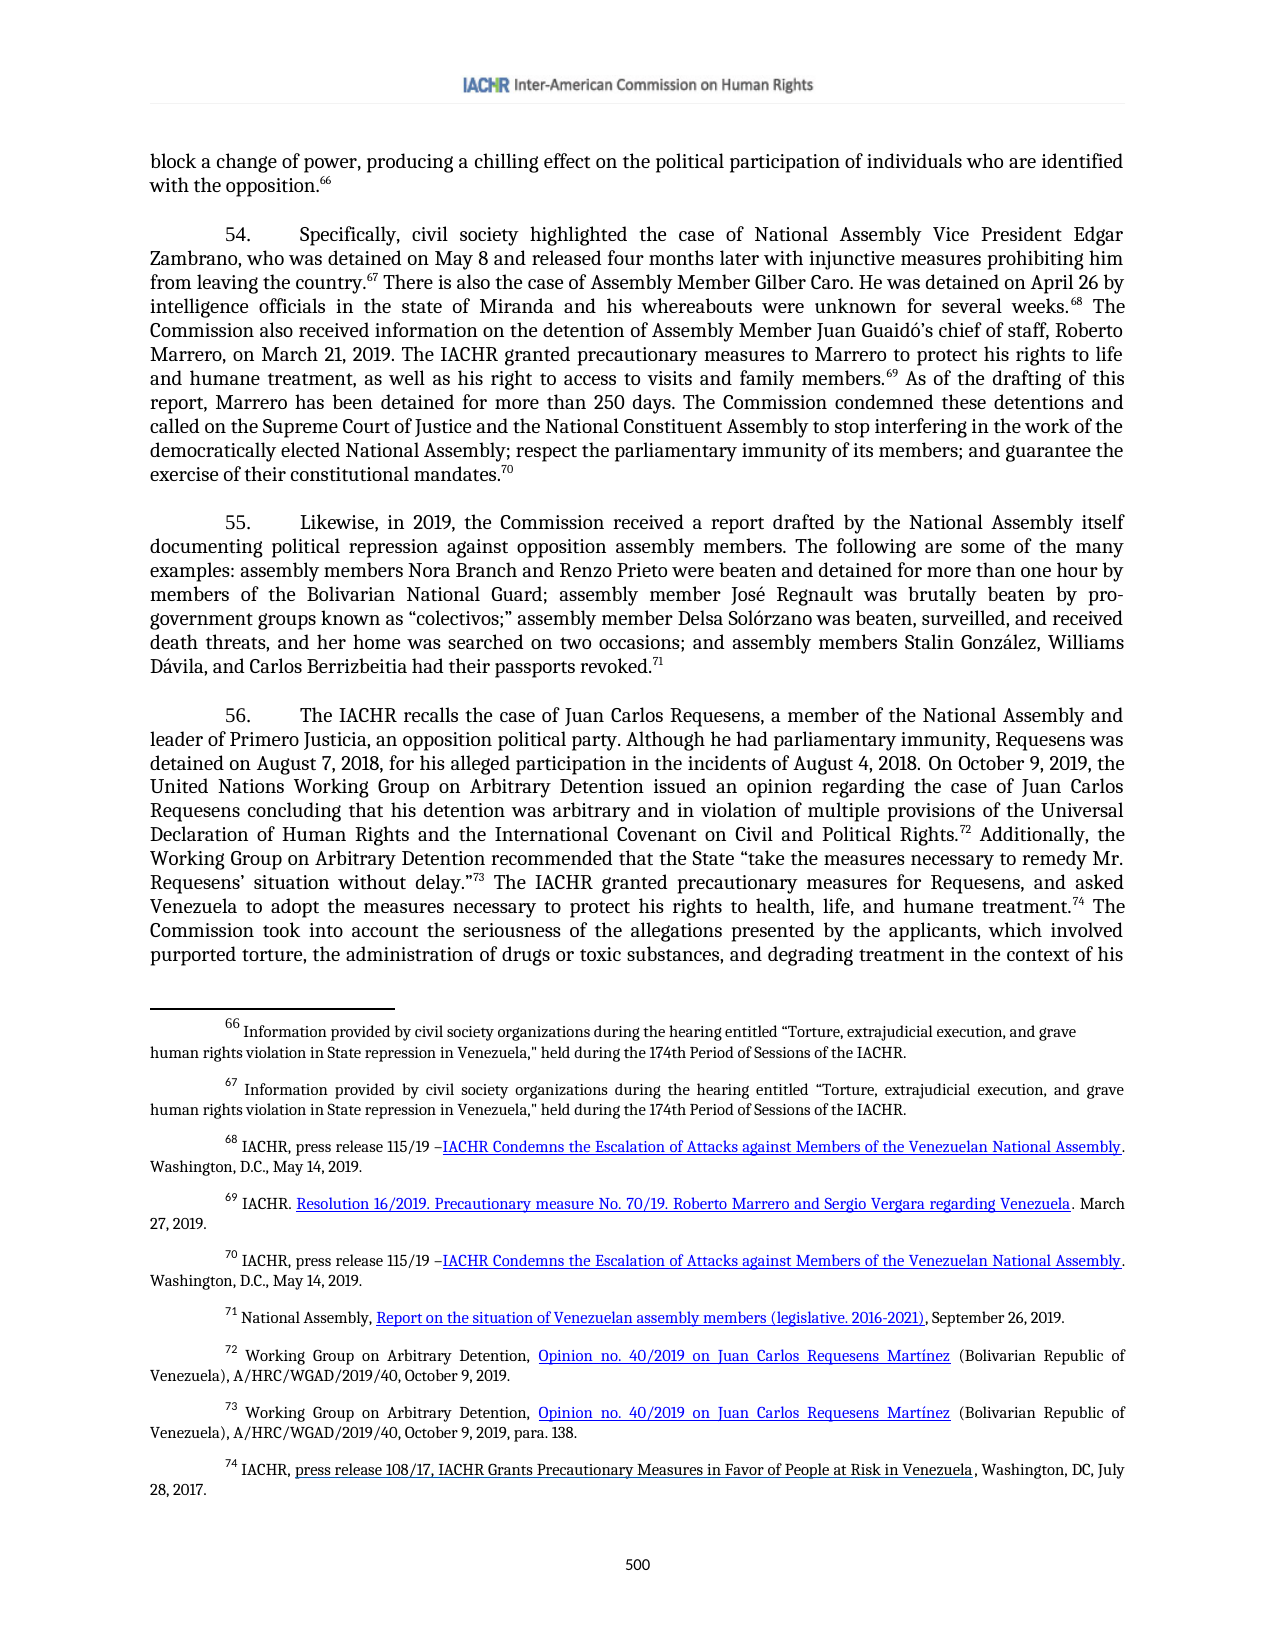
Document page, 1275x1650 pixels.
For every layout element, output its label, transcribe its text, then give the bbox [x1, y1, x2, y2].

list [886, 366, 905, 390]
list Likewise, in 2019, the Commission received a report drafted by the National Assembly itself documenting political repression against opposition assembly members. The following are some of the many examples: assembly members Nora Branch and Renzo Prieto were beaten and detained for more than one hour by members of the Bolivarian National Guard; assembly member José Regnault was brutally beaten by pro-government groups known as “colectivos;” assembly member Delsa Solórzano was beaten, surveilled, and received death threats, and her home was searched on two occasions; and assembly members Stalin González, Williams Dávila, and Carlos Berrizbeitia had their passports revoked. [150, 510, 1125, 678]
list The IACHR recalls the case of Juan Carlos Requesens, a member of the National Assembly and leader of Primero Justicia, an opposition political party. Although he had parliamentary immunity, Requesens was detained on August 7, 2018, for his alleged participation in the incidents of August 4, 2018. On October 9, 2019, the United Nations Working Group on Arbitrary Detention issued an opinion regarding the case of Juan Carlos Requesens concluding that his detention was arbitrary and in violation of multiple provisions of the Universal Declaration of Human Rights and the International Covenant on Civil and Political Rights. Additionally, the Working Group on Arbitrary Detention recommended that the State “take the measures necessary to remedy Mr. Requesens’ situation without delay.” The IACHR granted precautionary measures for Requesens, and asked Venezuela to adopt the measures necessary to protect his rights to health, life, and humane treatment. The Commission took into account the seriousness of the allegations presented by the applicants, which involved purported torture, the administration of drugs or toxic substances, and degrading treatment in the context of his deprivation of liberty. As of the drafting of this report, Juan Requesens continues to undergo a criminal process characterized by the frequent delay of hearings. [150, 702, 1125, 967]
list Specifically, civil society highlighted the case of National Assembly Vice President Edgar Zambrano, who was detained on May 8 and released four months later with injunctive measures prohibiting him from leaving the country. There is also the case of Assembly Member Gilber Caro. He was detained on April 26 by intelligence officials in the state of Miranda and his whereabouts were unknown for several weeks. The Commission also received information on the detention of Assembly Member Juan Guaidó’s chief of staff, Roberto Marrero, on March 21, 2019. The IACHR granted precautionary measures to Marrero to protect his rights to life and humane treatment, as well as his right to access to visits and family members. As of the drafting of this report, Marrero has been detained for more than 250 days. The Commission condemned these detentions and called on the Supreme Court of Justice and the National Constituent Assembly to stop interfering in the work of the democratically elected National Assembly; respect the parliamentary immunity of its members; and guarantee the exercise of their constitutional mandates. [150, 222, 1125, 319]
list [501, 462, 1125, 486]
picture [451, 75, 824, 95]
